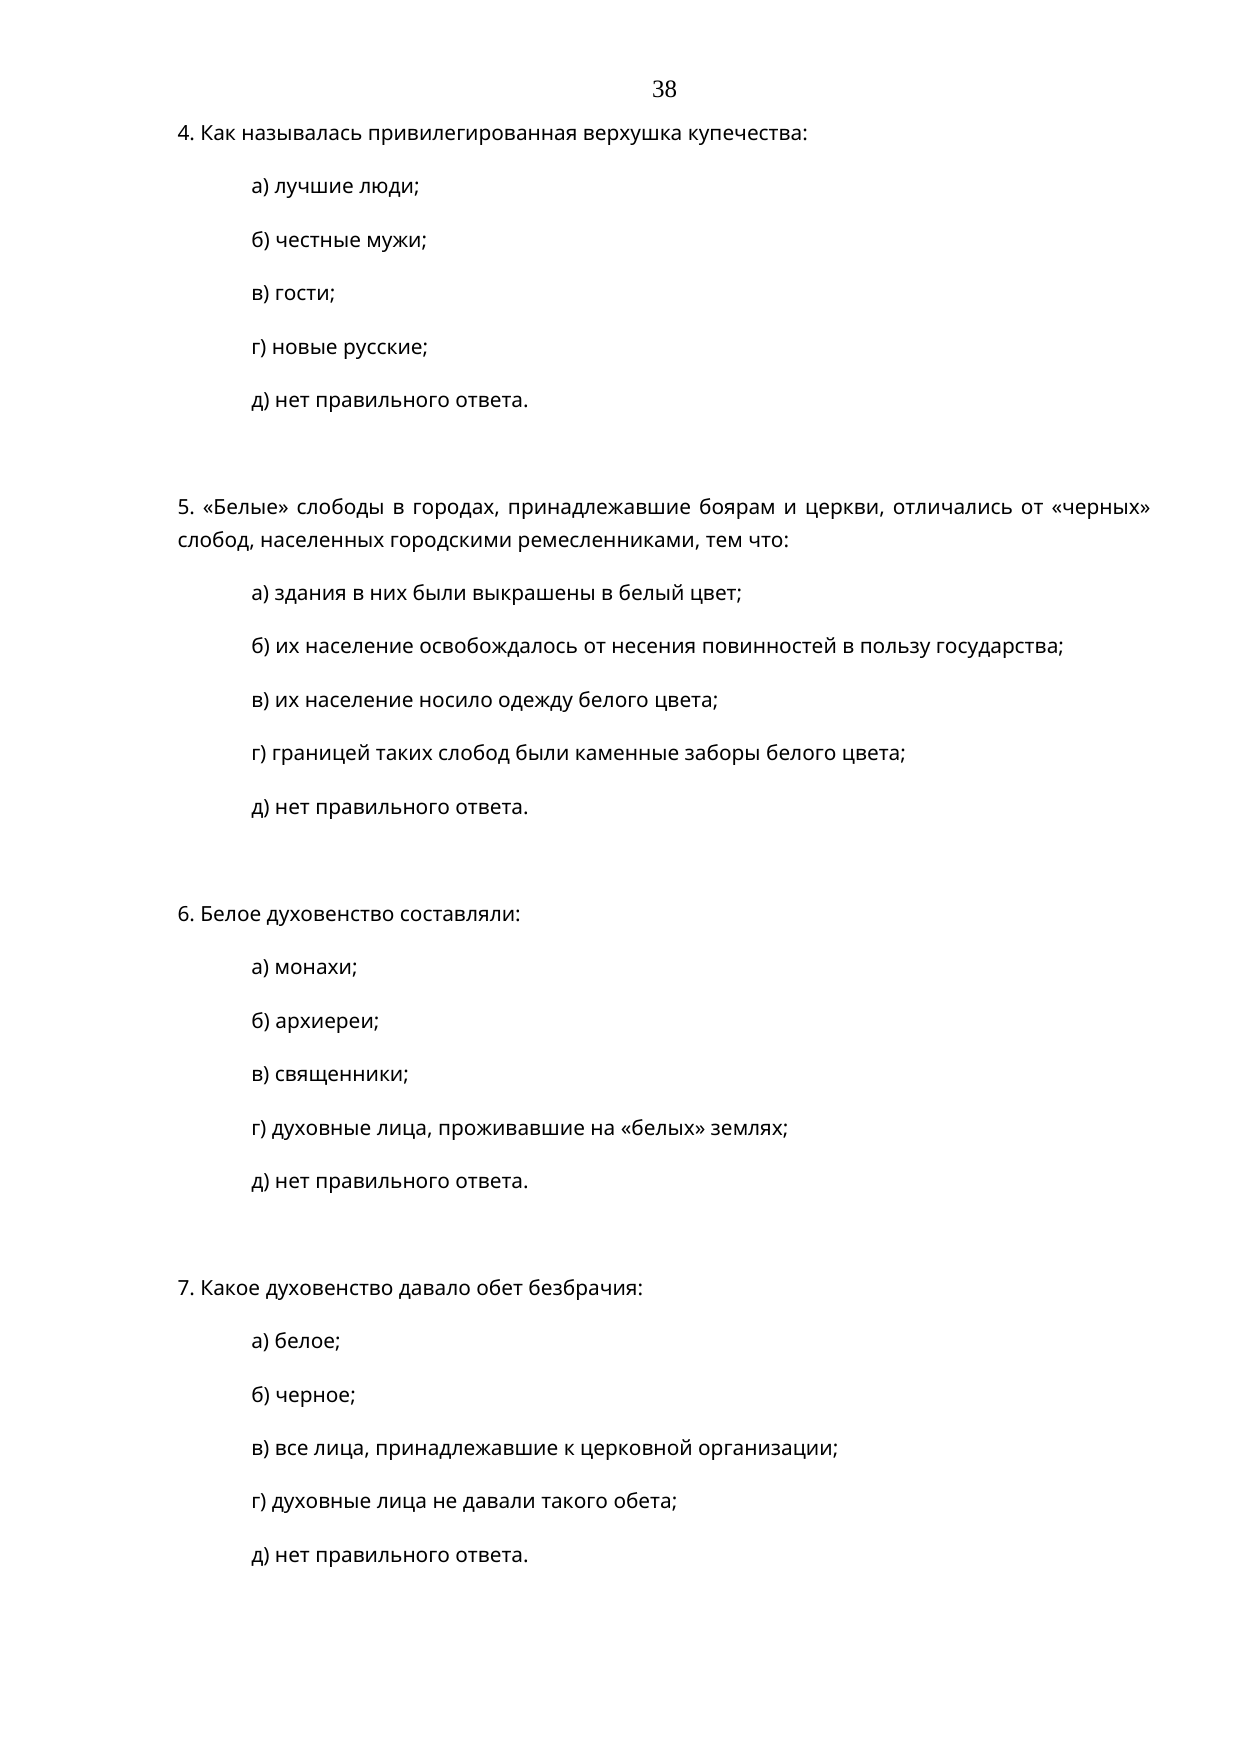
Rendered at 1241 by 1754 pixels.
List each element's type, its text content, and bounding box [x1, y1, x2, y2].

text в) их население носило одежду белого цвета; [251, 685, 1152, 713]
text г) новые русские; [177, 332, 1152, 360]
text в) священники; [177, 1059, 1152, 1088]
text а) монахи; [177, 952, 1152, 981]
text в) все лица, принадлежавшие к церковной организации; [177, 1433, 1152, 1462]
text б) честные мужи; [177, 225, 1152, 253]
text д) нет правильного ответа. [177, 1540, 1152, 1568]
text а) белое; [177, 1326, 1152, 1355]
text 5. «Белые» слободы в городах, принадлежавшие боярам и церкви, отличались от «черных» слобод, населенных городскими ремесленниками, тем что: [177, 492, 1152, 553]
text в) гости; [177, 278, 1152, 307]
text б) архиереи; [177, 1006, 1152, 1034]
text г) духовные лица не давали такого обета; [177, 1487, 1152, 1515]
text г) границей таких слобод были каменные заборы белого цвета; [251, 738, 1152, 767]
text б) их население освобождалось от несения повинностей в пользу государства; [251, 632, 1152, 660]
text д) нет правильного ответа. [251, 792, 1152, 820]
text д) нет правильного ответа. [177, 1166, 1152, 1194]
text 4. Как называлась привилегированная верхушка купечества: [177, 118, 1152, 147]
text а) здания в них были выкрашены в белый цвет; [177, 578, 1152, 607]
text б) черное; [177, 1380, 1152, 1408]
text г) духовные лица, проживавшие на «белых» землях; [177, 1113, 1152, 1141]
text 7. Какое духовенство давало обет безбрачия: [177, 1273, 1152, 1301]
text а) лучшие люди; [177, 172, 1152, 200]
text д) нет правильного ответа. [177, 385, 1152, 414]
text 6. Белое духовенство составляли: [177, 899, 1152, 927]
